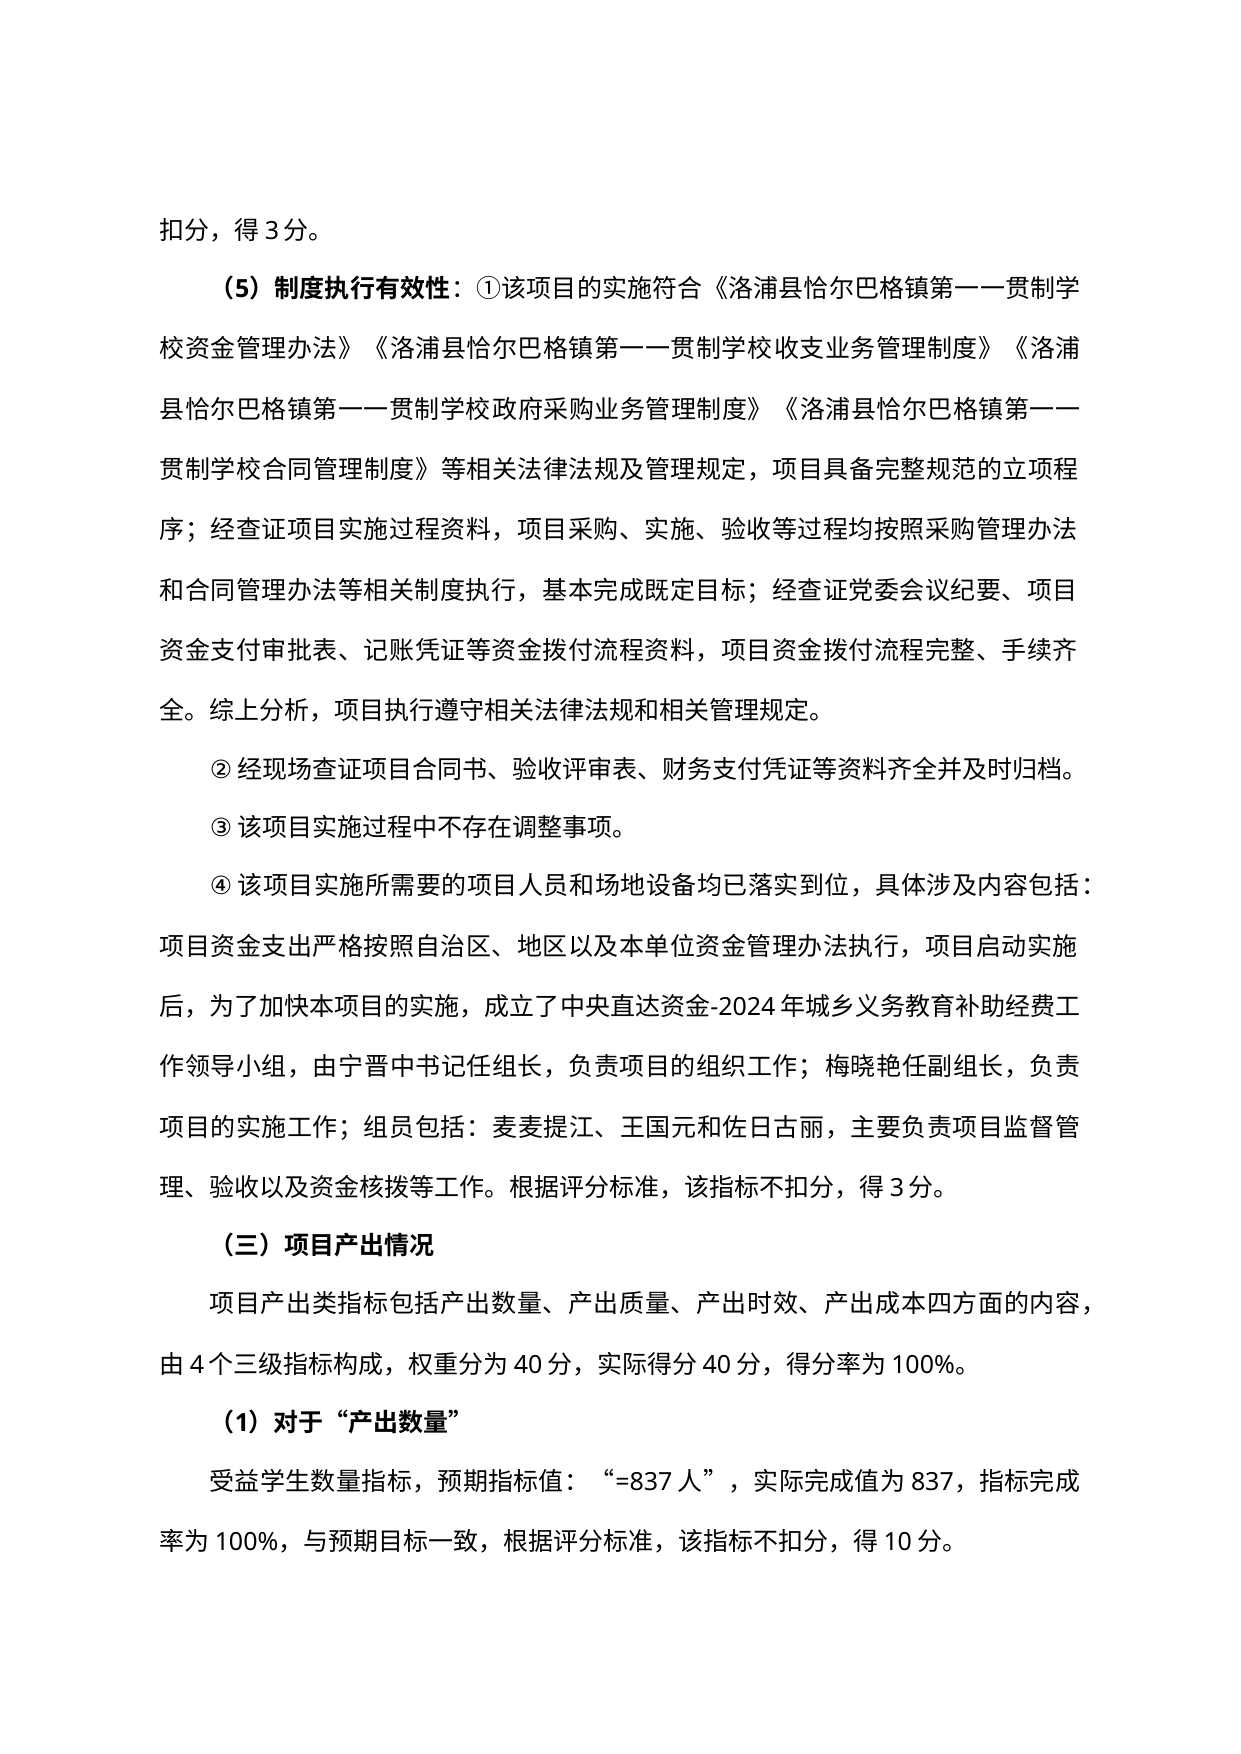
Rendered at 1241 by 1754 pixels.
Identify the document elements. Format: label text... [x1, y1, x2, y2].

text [159, 208, 1081, 248]
text ②经现场查证项目合同书、验收评审表、财务支付凭证等资料齐全并及时归档。 [159, 747, 1081, 787]
text 项目产出类指标包括产出数量、产出质量、产出时效、产出成本四方面的内容，由4个三级指标构成，权重分为40分，实际得分40分，得分率为100%。 [159, 1282, 1081, 1382]
list 对于“产出数量” [159, 1401, 1081, 1441]
text ④该项目实施所需要的项目人员和场地设备均已落实到位，具体涉及内容包括：项目资金支出严格按照自治区、地区以及本单位资金管理办法执行，项目启动实施后，为了加快本项目的实施，成立了中央直达资金-2024年城乡义务教育补助经费工作领导小组，由宁晋中书记任组长，负责项目的组织工作；梅晓艳任副组长，负责项目的实施工作；组员包括：麦麦提江、王国元和佐日古丽，主要负责项目监督管理、验收以及资金核拨等工作。根据评分标准，该指标不扣分，得3分。 [159, 864, 1081, 1206]
text ③该项目实施过程中不存在调整事项。 [159, 805, 1081, 846]
list 受益学生数量指标，预期指标值：“=837人”，实际完成值为837，指标完成率为100%，与预期目标一致，根据评分标准，该指标不扣分，得10分。 [159, 1459, 1081, 1559]
text （三）项目产出情况 [159, 1224, 1081, 1264]
text （5）制度执行有效性：①该项目的实施符合《洛浦县恰尔巴格镇第一一贯制学校资金管理办法》《洛浦县恰尔巴格镇第一一贯制学校收支业务管理制度》《洛浦县恰尔巴格镇第一一贯制学校政府采购业务管理制度》《洛浦县恰尔巴格镇第一一贯制学校合同管理制度》等相关法律法规及管理规定，项目具备完整规范的立项程序；经查证项目实施过程资料，项目采购、实施、验收等过程均按照采购管理办法和合同管理办法等相关制度执行，基本完成既定目标；经查证党委会议纪要、项目资金支付审批表、记账凭证等资金拨付流程资料，项目资金拨付流程完整、手续齐全。综上分析，项目执行遵守相关法律法规和相关管理规定。 [159, 267, 1081, 729]
